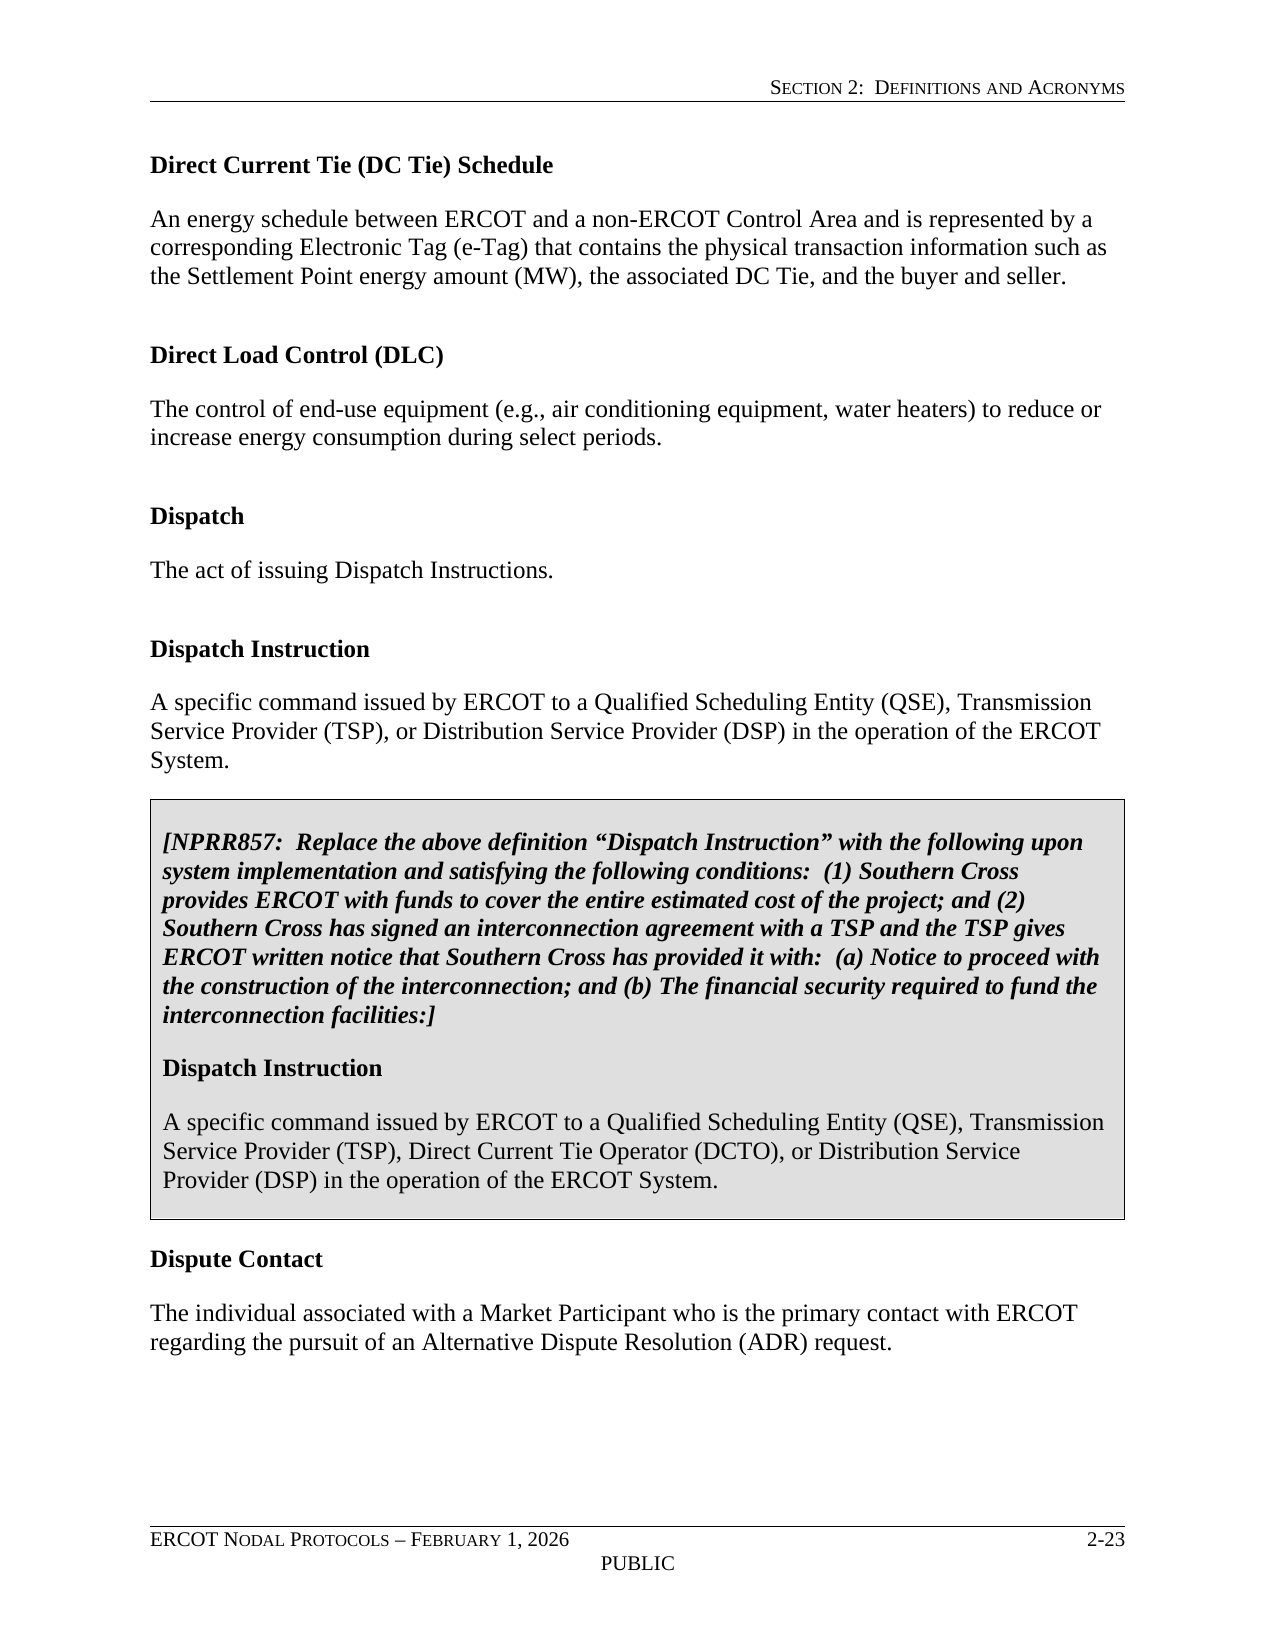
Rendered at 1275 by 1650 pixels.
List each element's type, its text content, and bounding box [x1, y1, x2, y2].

text Direct Load Control (DLC) [150, 340, 1125, 369]
text Dispatch [150, 501, 1125, 530]
text Direct Current Tie (DC Tie) Schedule [150, 150, 1125, 179]
text The act of issuing Dispatch Instructions. [150, 555, 1125, 584]
text Dispute Contact [150, 1244, 1125, 1273]
text An energy schedule between ERCOT and a non-ERCOT Control Area and is represented by a corresponding Electronic Tag (e-Tag) that contains the physical transaction information such as the Settlement Point energy amount (MW), the associated DC Tie, and the buyer and seller. [150, 204, 1125, 290]
text The individual associated with a Market Participant who is the primary contact with ERCOT regarding the pursuit of an Alternative Dispute Resolution (ADR) request. [150, 1298, 1125, 1356]
text The control of end-use equipment (e.g., air conditioning equipment, water heaters) to reduce or increase energy consumption during select periods. [150, 394, 1125, 451]
table_header [NPRR857: Replace the above definition “Dispatch Instruction” with the following upon system implementation and satisfying the following conditions: (1) Southern Cross provides ERCOT with funds to cover the entire estimated cost of the project; and (2) Southern Cross has signed an interconnection agreement with a TSP and the TSP gives ERCOT written notice that Southern Cross has provided it with: (a) Notice to proceed with the construction of the interconnection; and (b) The financial security required to fund the interconnection facilities:] Dispatch Instruction A specific command issued by ERCOT to a Qualified Scheduling Entity (QSE), Transmission Service Provider (TSP), Direct Current Tie Operator (DCTO), or Distribution Service Provider (DSP) in the operation of the ERCOT System. [151, 800, 1124, 1218]
text A specific command issued by ERCOT to a Qualified Scheduling Entity (QSE), Transmission Service Provider (TSP), or Distribution Service Provider (DSP) in the operation of the ERCOT System. [150, 687, 1125, 774]
text Dispatch Instruction [150, 634, 1125, 662]
